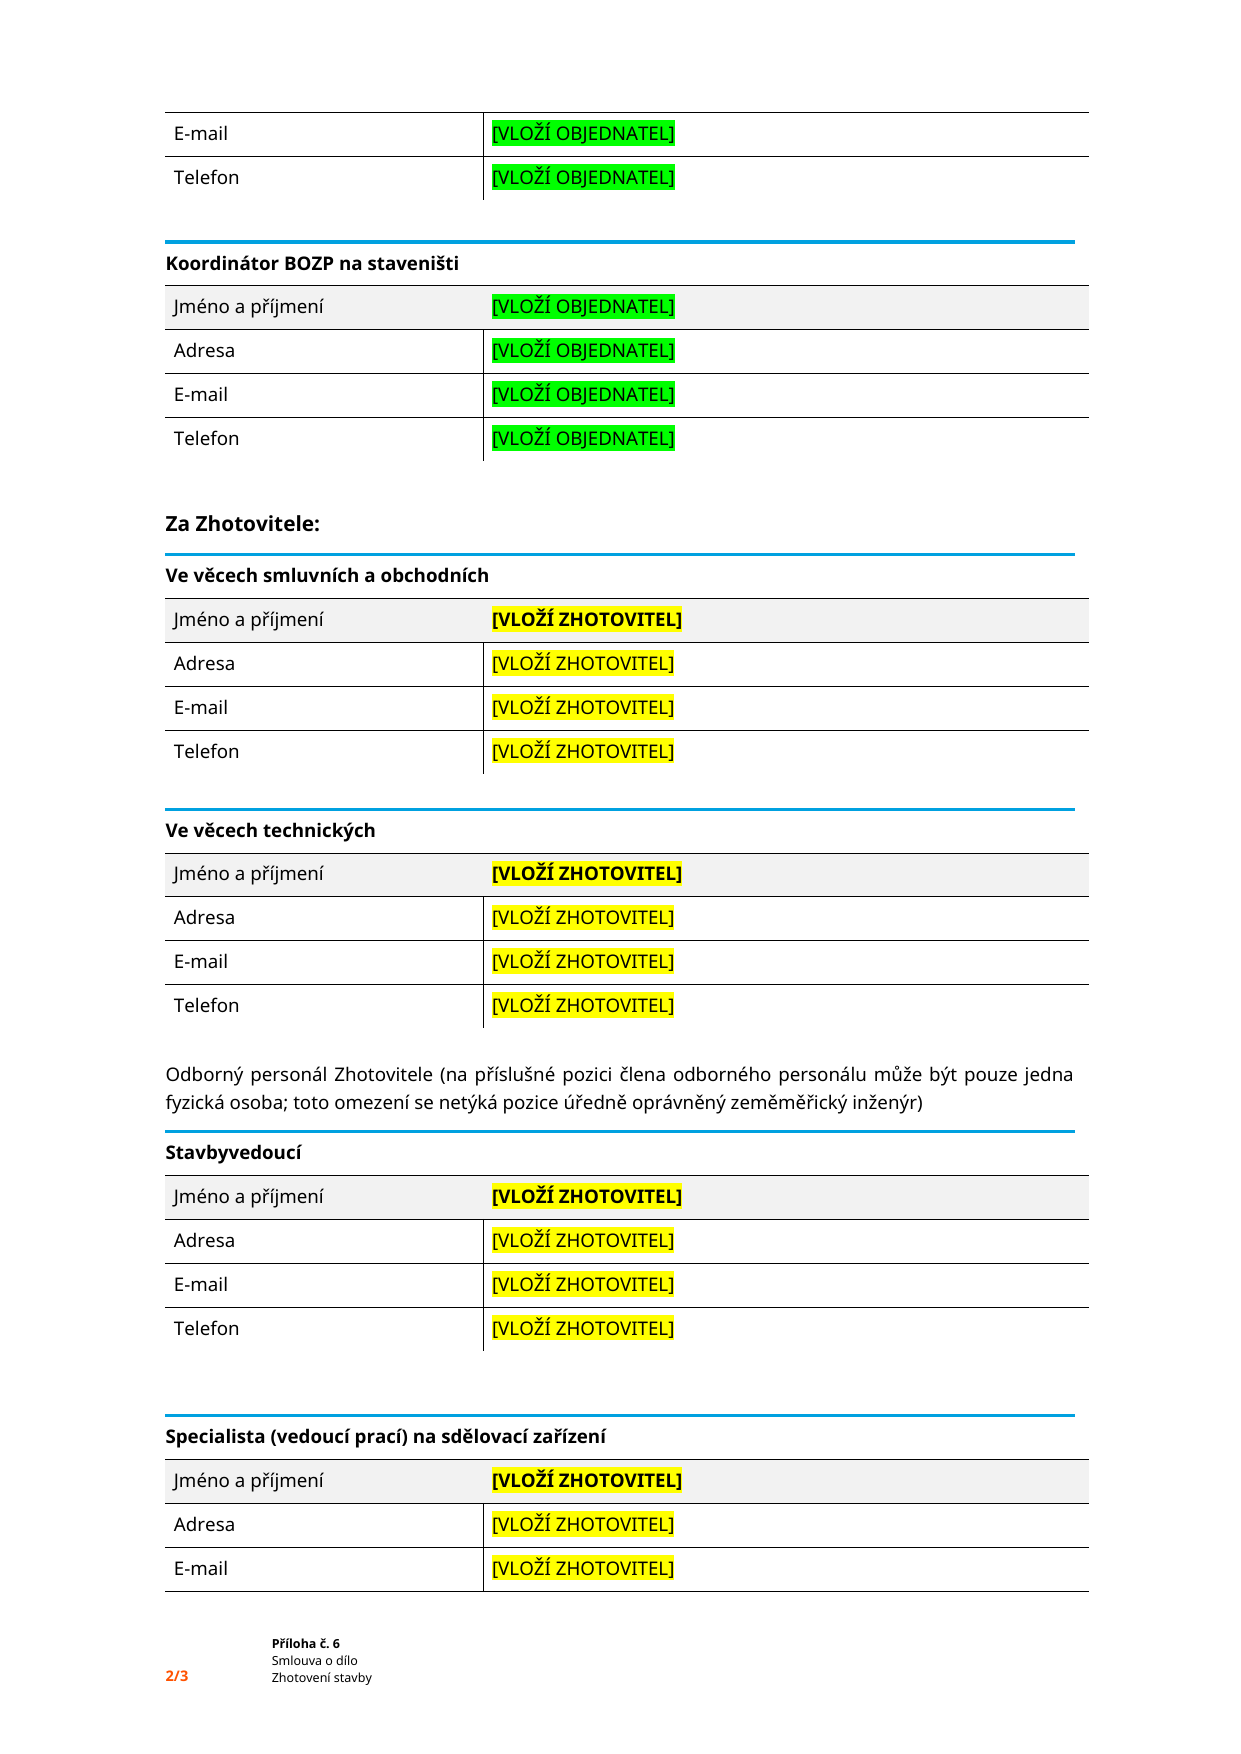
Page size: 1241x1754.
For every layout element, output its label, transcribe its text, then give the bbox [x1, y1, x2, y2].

table_cell [VLOŽÍ ZHOTOVITEL] [484, 643, 1089, 686]
table_cell [VLOŽÍ ZHOTOVITEL] [484, 1220, 1089, 1263]
text Stavbyvedoucí [165, 1133, 1075, 1165]
table_cell [VLOŽÍ OBJEDNATEL] [484, 374, 1089, 417]
table_cell [VLOŽÍ ZHOTOVITEL] [484, 897, 1089, 940]
table_cell Adresa [165, 1220, 483, 1263]
table_cell [VLOŽÍ ZHOTOVITEL] [484, 1504, 1089, 1547]
table_header Jméno a příjmení [165, 599, 484, 642]
text Specialista (vedoucí prací) na sdělovací zařízení [165, 1417, 1075, 1449]
table_cell Telefon [165, 1308, 483, 1351]
table_cell Telefon [165, 418, 483, 461]
table_header [VLOŽÍ OBJEDNATEL] [484, 286, 1089, 329]
table_header Jméno a příjmení [165, 1460, 484, 1503]
text Ve věcech technických [165, 811, 1075, 842]
table_cell E-mail [165, 687, 483, 730]
table_cell E-mail [165, 113, 483, 156]
table_cell [VLOŽÍ ZHOTOVITEL] [484, 1264, 1089, 1307]
text Odborný personál Zhotovitele (na příslušné pozici člena odborného personálu může být pouze jedna fyzická osoba; toto omezení se netýká pozice úředně oprávněný zeměměřický inženýr) [165, 1062, 1075, 1115]
table_header [VLOŽÍ ZHOTOVITEL] [484, 1460, 1089, 1503]
table_header Jméno a příjmení [165, 286, 484, 329]
table_header [VLOŽÍ ZHOTOVITEL] [484, 1176, 1089, 1219]
table_cell Adresa [165, 1504, 483, 1547]
table_cell [VLOŽÍ ZHOTOVITEL] [484, 1548, 1089, 1591]
table_cell Adresa [165, 643, 483, 686]
table_header Jméno a příjmení [165, 1176, 484, 1219]
table_cell Telefon [165, 731, 483, 774]
table_cell Telefon [165, 157, 483, 200]
table_cell [VLOŽÍ OBJEDNATEL] [484, 330, 1089, 373]
text Ve věcech smluvních a obchodních [165, 556, 1075, 588]
text Koordinátor BOZP na staveništi [165, 244, 1075, 275]
table_cell [VLOŽÍ ZHOTOVITEL] [484, 1308, 1089, 1351]
table_cell E-mail [165, 941, 483, 984]
table_cell Adresa [165, 897, 483, 940]
table_cell [VLOŽÍ OBJEDNATEL] [484, 113, 1089, 156]
table_cell [VLOŽÍ ZHOTOVITEL] [484, 941, 1089, 984]
table_cell E-mail [165, 1548, 483, 1591]
table_header Jméno a příjmení [165, 854, 484, 896]
table_cell [VLOŽÍ OBJEDNATEL] [484, 418, 1089, 461]
table_header [VLOŽÍ ZHOTOVITEL] [484, 854, 1089, 896]
table_cell [VLOŽÍ ZHOTOVITEL] [484, 687, 1089, 730]
table_cell [VLOŽÍ ZHOTOVITEL] [484, 731, 1089, 774]
text Za Zhotovitele: [165, 509, 1075, 538]
table_cell [VLOŽÍ ZHOTOVITEL] [484, 985, 1089, 1028]
table_cell [VLOŽÍ OBJEDNATEL] [484, 157, 1089, 200]
table_cell E-mail [165, 1264, 483, 1307]
table_cell Telefon [165, 985, 483, 1028]
table_cell Adresa [165, 330, 483, 373]
table_cell E-mail [165, 374, 483, 417]
table_header [VLOŽÍ ZHOTOVITEL] [484, 599, 1089, 642]
